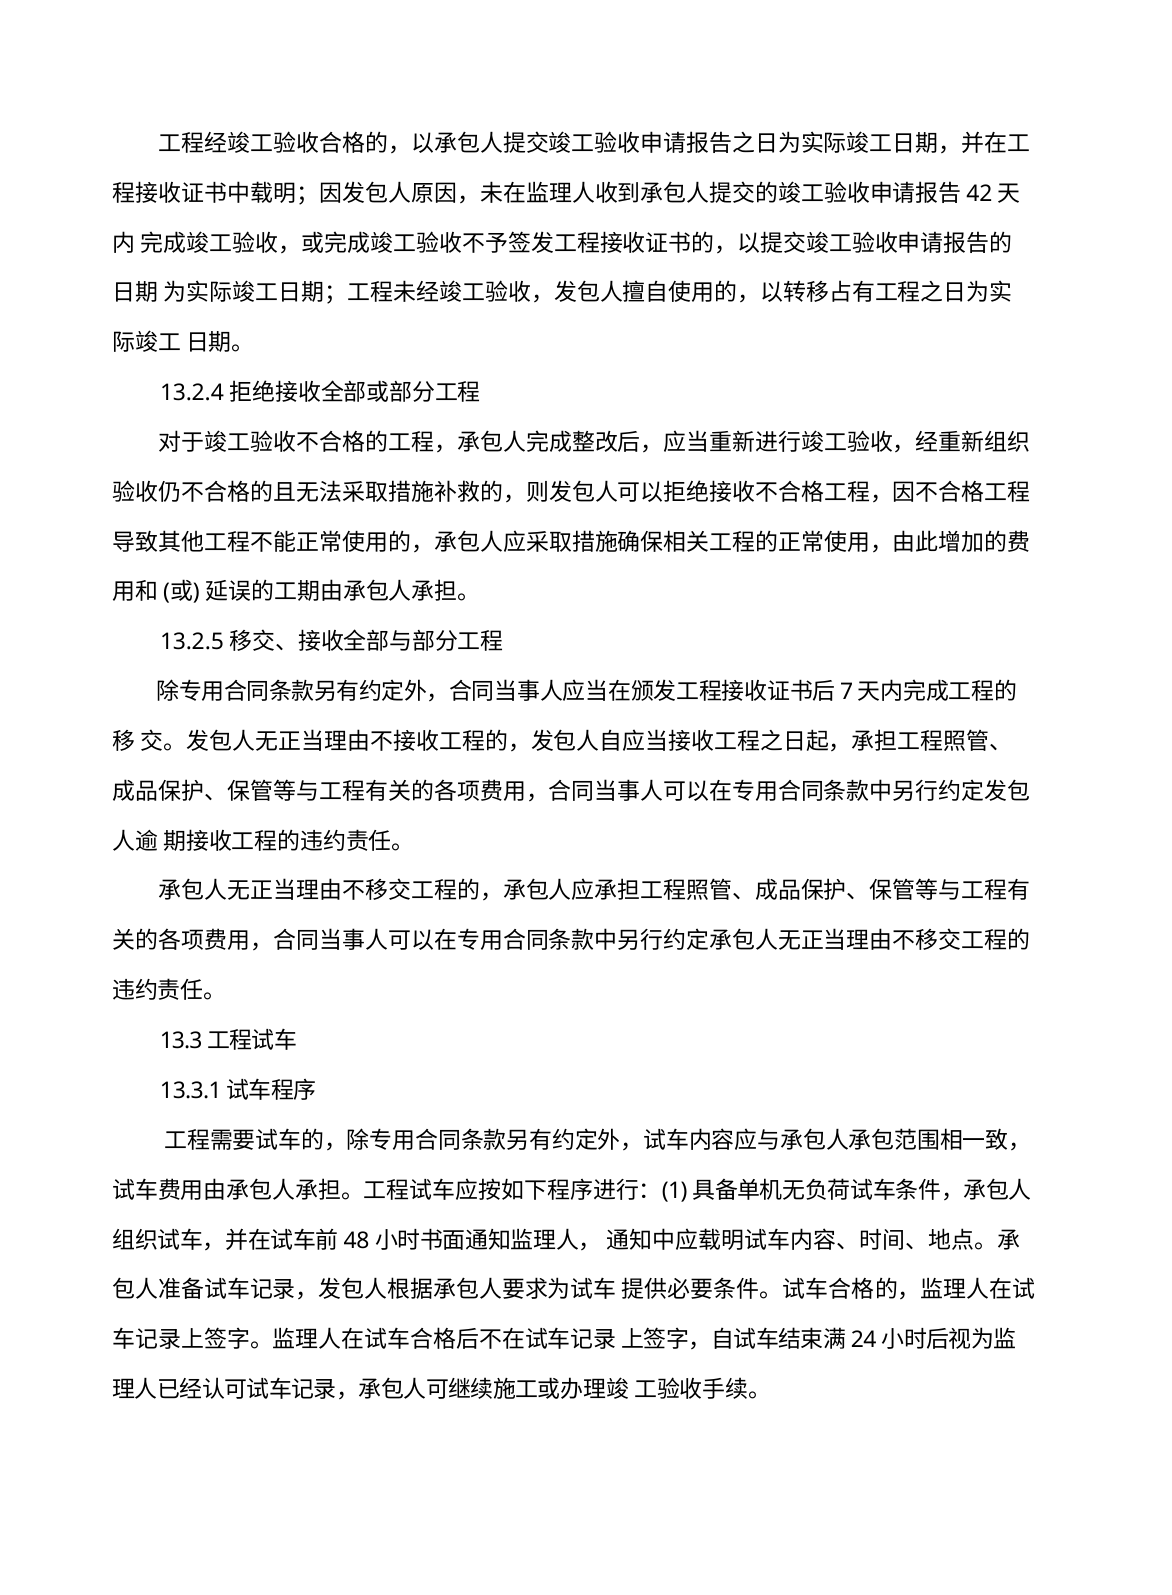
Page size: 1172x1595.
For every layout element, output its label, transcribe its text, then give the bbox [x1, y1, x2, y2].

text 13.3.1 试车程序 [159, 1072, 1038, 1105]
text 13.3 工程试车 [159, 1022, 1038, 1055]
text 承包人无正当理由不移交工程的，承包人应承担工程照管、成品保护、保管等与工程有 关的各项费用，合同当事人可以在专用合同条款中另行约定承包人无正当理由不移交工程的 违约责任。 [112, 872, 1032, 1005]
text 工程需要试车的，除专用合同条款另有约定外，试车内容应与承包人承包范围相一致， 试车费用由承包人承担。工程试车应按如下程序进行：(1) 具备单机无负荷试车条件，承包人组织试车，并在试车前 48 小时书面通知监理人， 通知中应载明试车内容、时间、地点。承包人准备试车记录，发包人根据承包人要求为试车 提供必要条件。试车合格的，监理人在试车记录上签字。监理人在试车合格后不在试车记录 上签字，自试车结束满 24 小时后视为监理人已经认可试车记录，承包人可继续施工或办理竣 工验收手续。 [112, 1122, 1038, 1404]
text 13.2.5 移交、接收全部与部分工程 [160, 623, 1038, 656]
text 对于竣工验收不合格的工程，承包人完成整改后，应当重新进行竣工验收，经重新组织 验收仍不合格的且无法采取措施补救的，则发包人可以拒绝接收不合格工程，因不合格工程 导致其他工程不能正常使用的，承包人应采取措施确保相关工程的正常使用，由此增加的费 用和 (或) 延误的工期由承包人承担。 [112, 424, 1032, 606]
text 工程经竣工验收合格的，以承包人提交竣工验收申请报告之日为实际竣工日期，并在工 程接收证书中载明；因发包人原因，未在监理人收到承包人提交的竣工验收申请报告42天内 完成竣工验收，或完成竣工验收不予签发工程接收证书的，以提交竣工验收申请报告的日期 为实际竣工日期；工程未经竣工验收，发包人擅自使用的，以转移占有工程之日为实际竣工 日期。 [112, 125, 1032, 357]
text 除专用合同条款另有约定外，合同当事人应当在颁发工程接收证书后7天内完成工程的移 交。发包人无正当理由不接收工程的，发包人自应当接收工程之日起，承担工程照管、成品保护、保管等与工程有关的各项费用，合同当事人可以在专用合同条款中另行约定发包人逾 期接收工程的违约责任。 [112, 673, 1032, 856]
text 13.2.4 拒绝接收全部或部分工程 [160, 374, 1038, 407]
